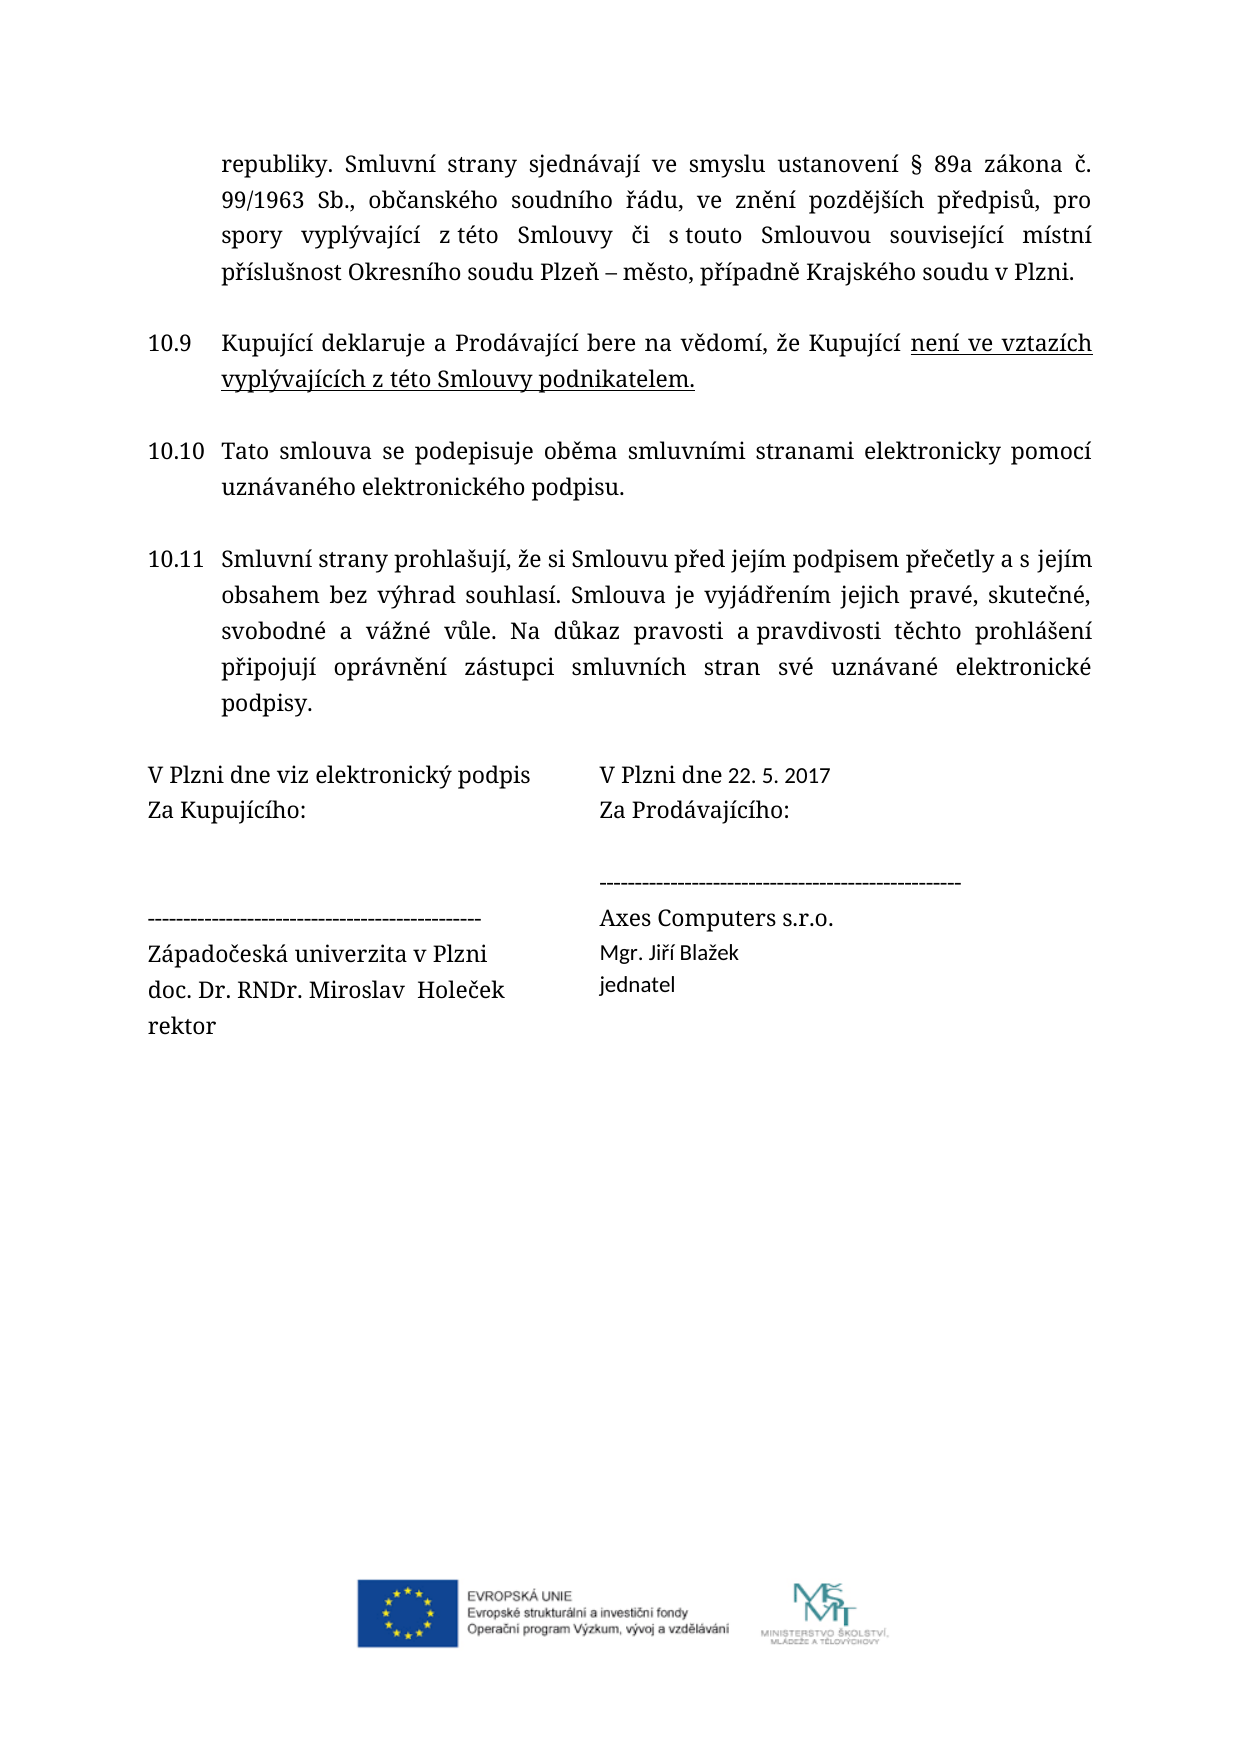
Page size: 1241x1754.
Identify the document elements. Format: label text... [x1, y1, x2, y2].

table_header V Plzni dne viz elektronický podpis Za Kupujícího: ----------------------------------------------- Západočeská univerzita v Plzni doc. Dr. RNDr. Miroslav Holeček rektor [136, 759, 588, 1081]
table_header V Plzni dne 22. 5. 2017 Za Prodávajícího: --------------------------------------------------- Axes Computers s.r.o. Mgr. Jiří Blažek jednatel [588, 759, 1040, 1081]
text 10.11 Smluvní strany prohlašují, že si Smlouvu před jejím podpisem přečetly a s jejím obsahem bez výhrad souhlasí. Smlouva je vyjádřením jejich pravé, skutečné, svobodné a vážné vůle. Na důkaz pravosti a pravdivosti těchto prohlášení připojují oprávnění zástupci smluvních stran své uznávané elektronické podpisy. [148, 543, 1093, 718]
picture [322, 1547, 918, 1681]
text 10.9 Kupující deklaruje a Prodávající bere na vědomí, že Kupující není ve vztazích vyplývajících z této Smlouvy podnikatelem. [148, 327, 1093, 394]
text 10.10 Tato smlouva se podepisuje oběma smluvními stranami elektronicky pomocí uznávaného elektronického podpisu. [148, 435, 1093, 502]
